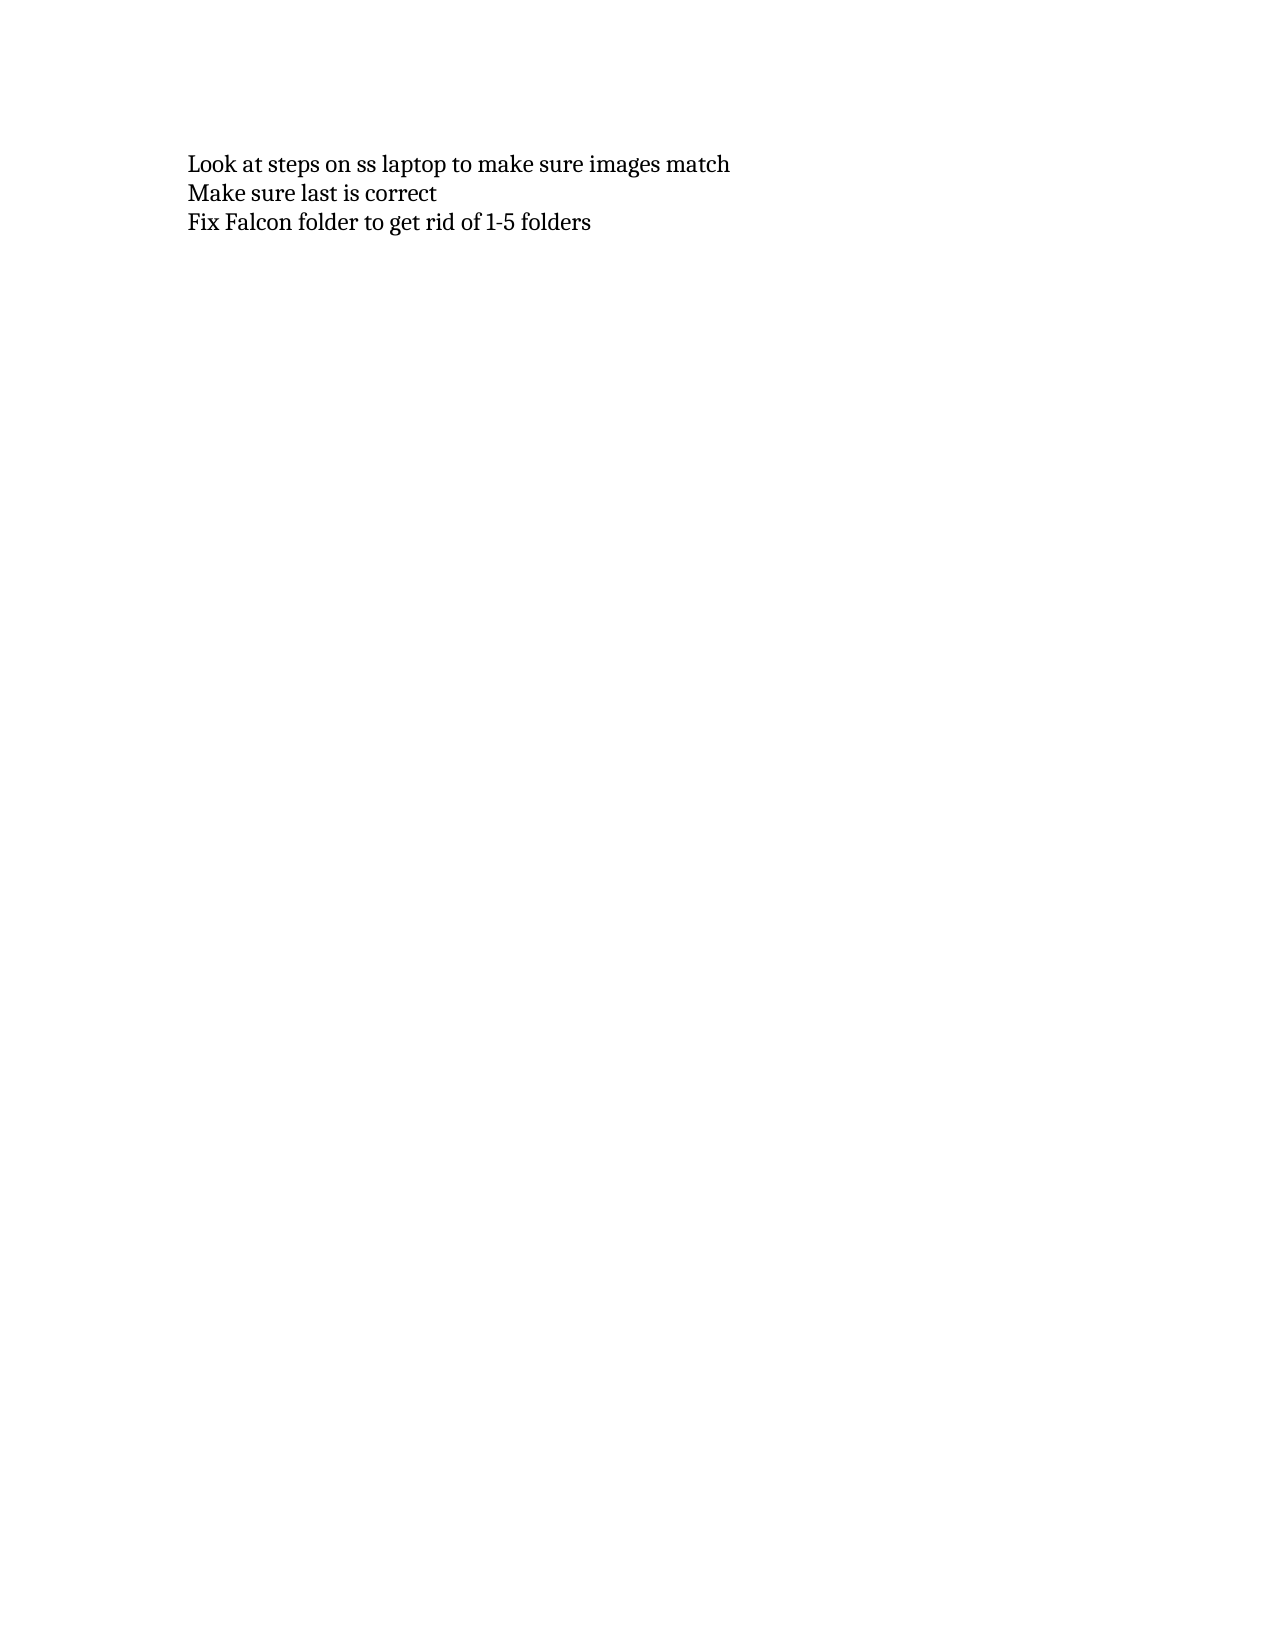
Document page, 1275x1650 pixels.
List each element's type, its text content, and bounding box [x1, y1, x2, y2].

text Fix Falcon folder to get rid of 1-5 folders [187, 207, 1087, 236]
text Make sure last is correct [187, 179, 1087, 207]
text Look at steps on ss laptop to make sure images match [187, 150, 1087, 179]
